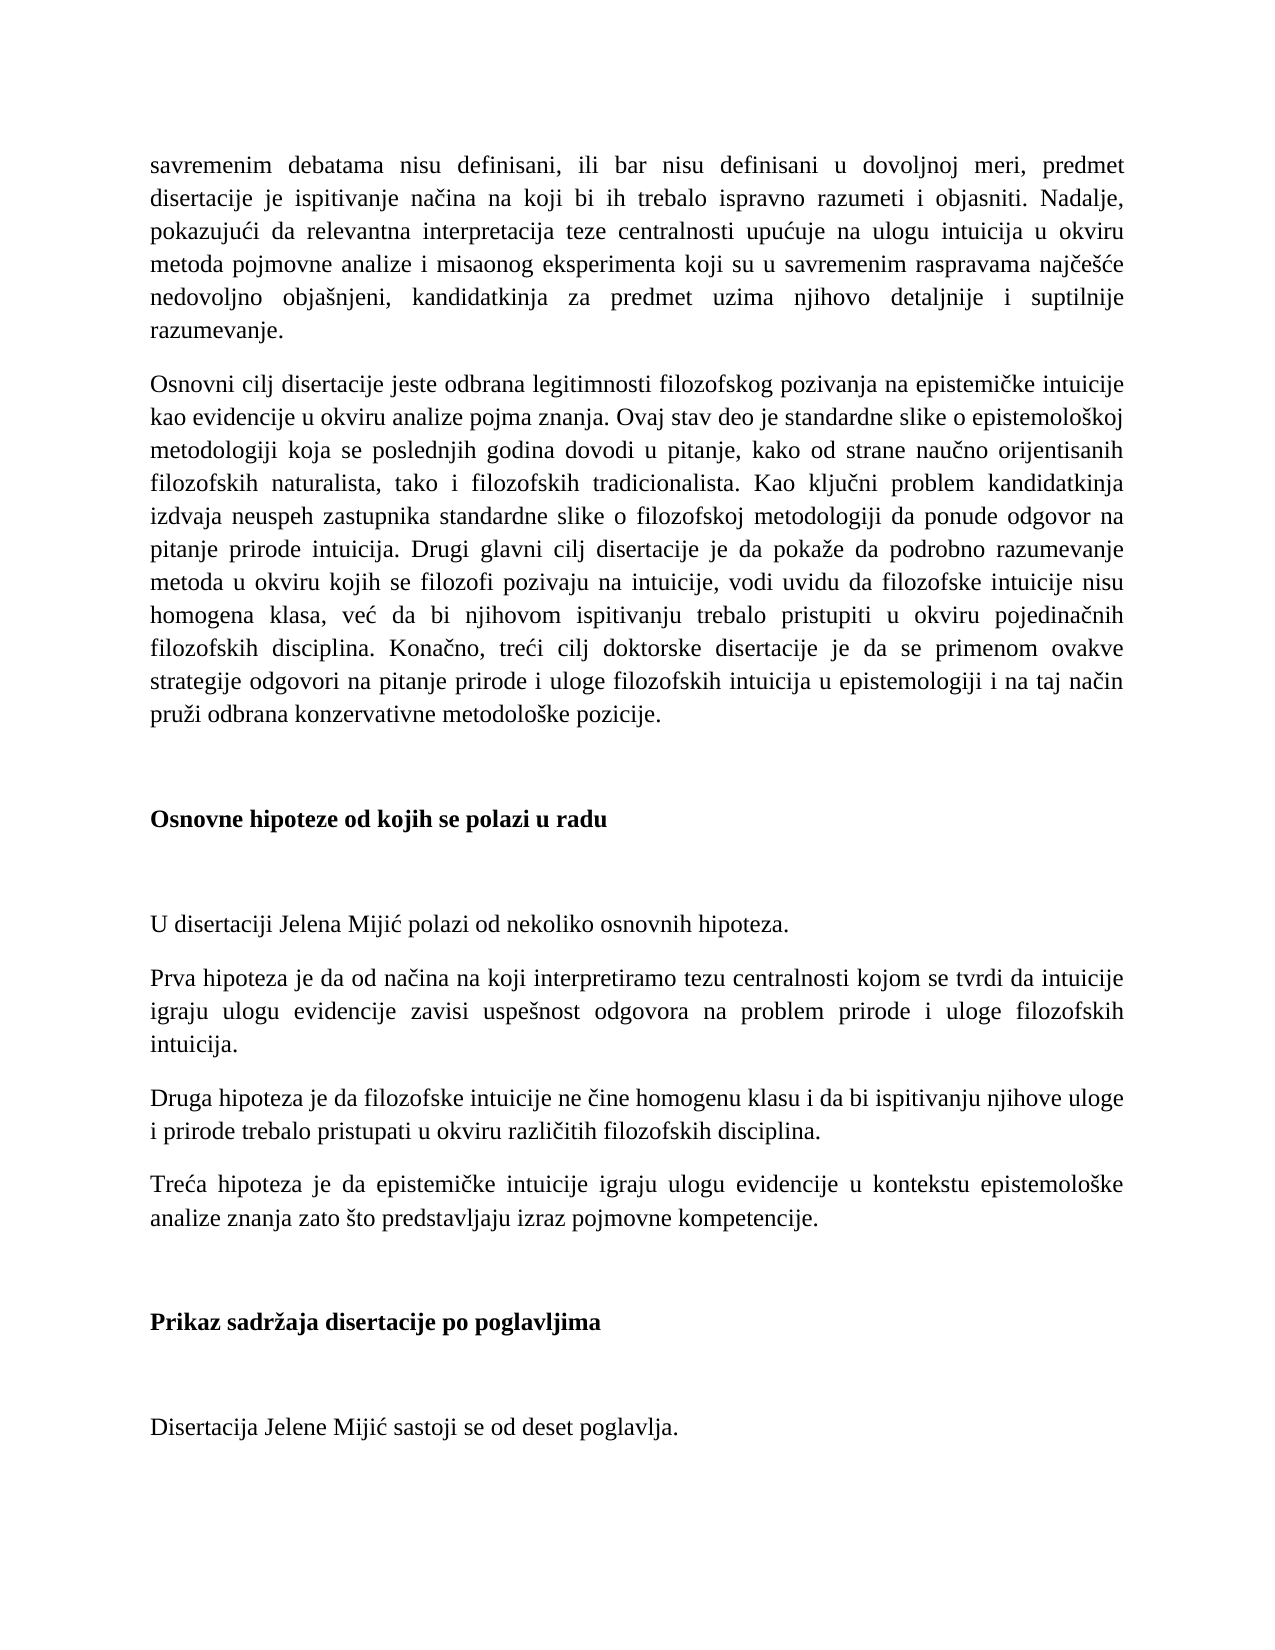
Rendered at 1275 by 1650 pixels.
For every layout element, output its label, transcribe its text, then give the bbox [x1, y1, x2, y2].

text Osnovne hipoteze od kojih se polazi u radu [150, 804, 1125, 833]
text U disertaciji Jelena Mijić polazi od nekoliko osnovnih hipoteza. [150, 909, 1125, 938]
text Osnovni cilj disertacije jeste odbrana legitimnosti filozofskog pozivanja na epistemičke intuicije kao evidencije u okviru analize pojma znanja. Ovaj stav deo je standardne slike o epistemološkoj metodologiji koja se poslednjih godina dovodi u pitanje, kako od strane naučno orijentisanih filozofskih naturalista, tako i filozofskih tradicionalista. Kao ključni problem kandidatkinja izdvaja neuspeh zastupnika standardne slike o filozofskoj metodologiji da ponude odgovor na pitanje prirode intuicija. Drugi glavni cilj disertacije je da pokaže da podrobno razumevanje metoda u okviru kojih se filozofi pozivaju na intuicije, vodi uvidu da filozofske intuicije nisu homogena klasa, već da bi njihovom ispitivanju trebalo pristupiti u okviru pojedinačnih filozofskih disciplina. Konačno, treći cilj doktorske disertacije je da se primenom ovakve strategije odgovori na pitanje prirode i uloge filozofskih intuicija u epistemologiji i na taj način pruži odbrana konzervativne metodološke pozicije. [150, 369, 1125, 728]
text Treća hipoteza je da epistemičke intuicije igraju ulogu evidencije u kontekstu epistemološke analize znanja zato što predstavljaju izraz pojmovne kompetencije. [150, 1169, 1125, 1231]
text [150, 150, 1125, 344]
text Disertacija Jelene Mijić sastoji se od deset poglavlja. [150, 1412, 1125, 1441]
text Prva hipoteza je da od načina na koji interpretiramo tezu centralnosti kojom se tvrdi da intuicije igraju ulogu evidencije zavisi uspešnost odgovora na problem prirode i uloge filozofskih intuicija. [150, 963, 1125, 1058]
text Druga hipoteza je da filozofske intuicije ne čine homogenu klasu i da bi ispitivanju njihove uloge i prirode trebalo pristupati u okviru različitih filozofskih disciplina. [150, 1083, 1125, 1144]
text Prikaz sadržaja disertacije po poglavljima [150, 1307, 1125, 1336]
